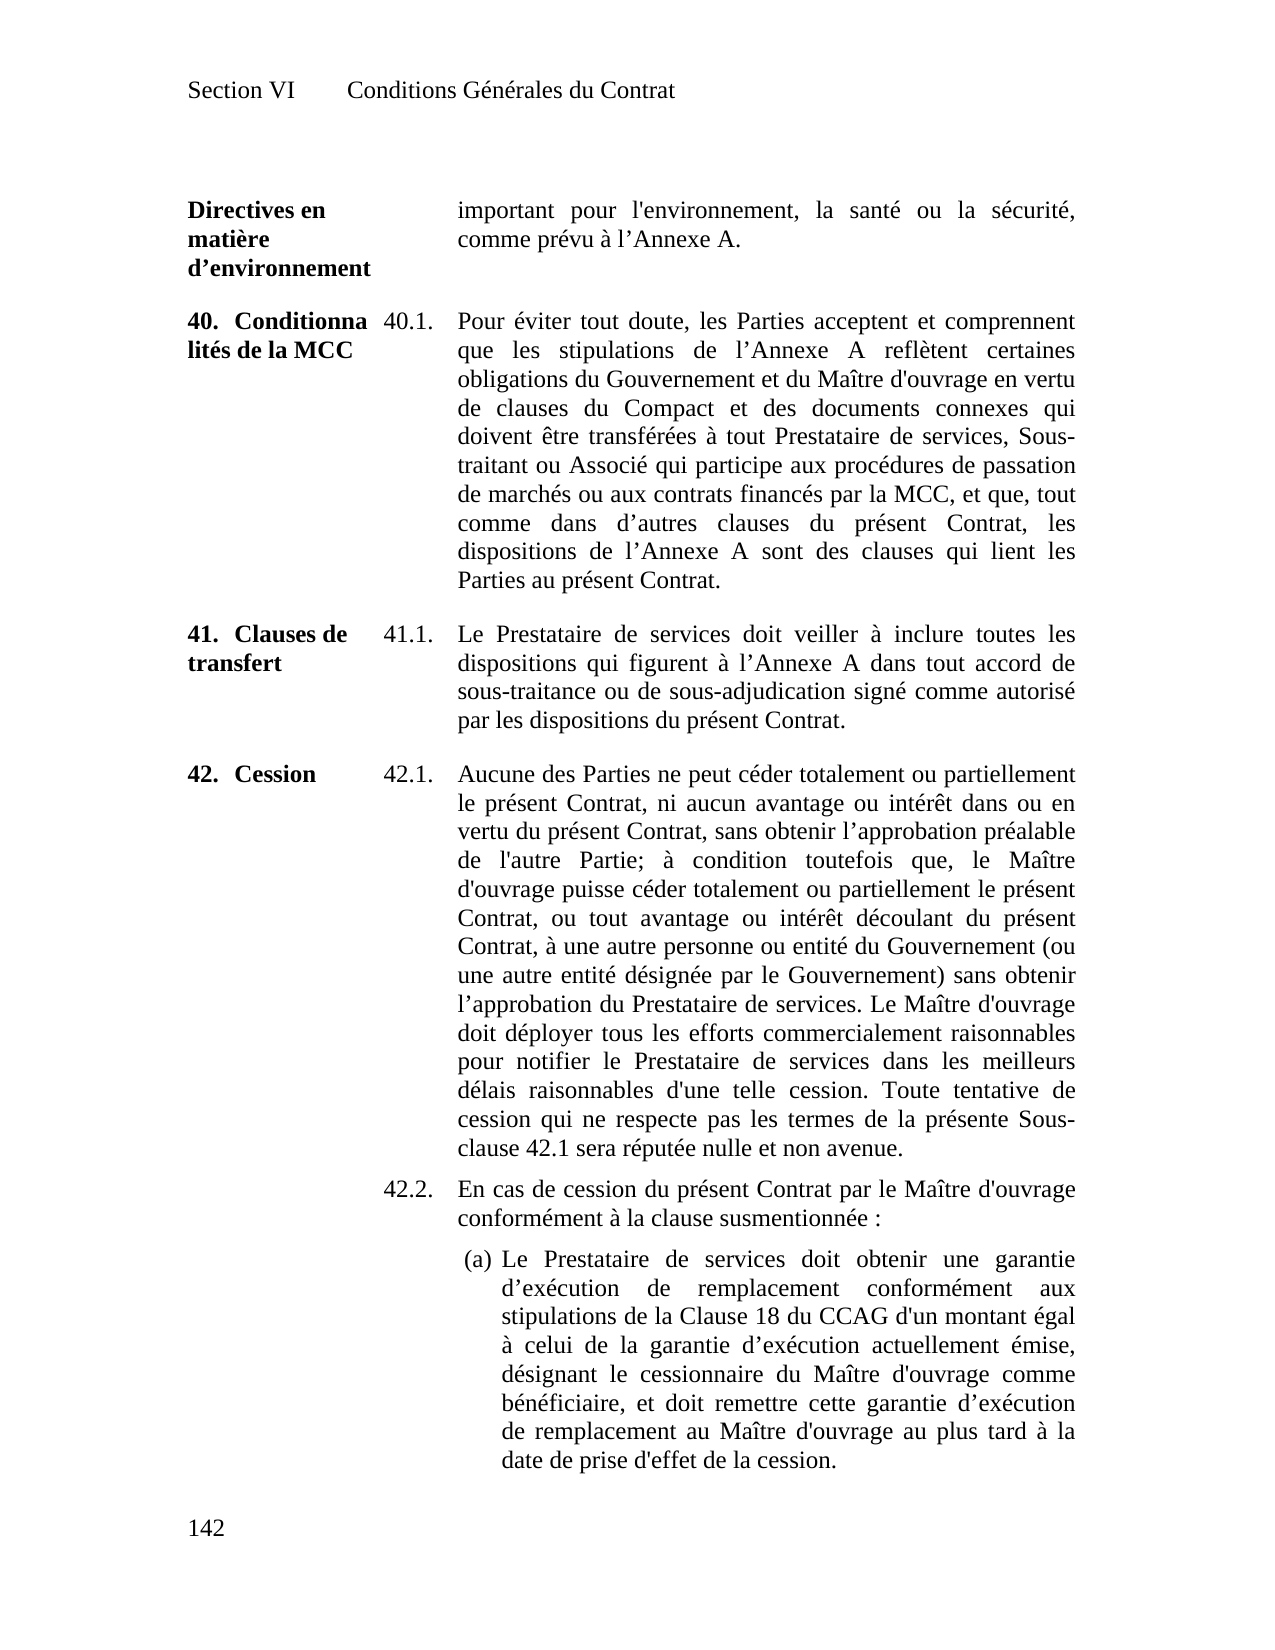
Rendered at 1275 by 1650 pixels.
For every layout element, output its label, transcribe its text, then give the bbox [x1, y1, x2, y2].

table_cell Conditionnalités de la MCC [188, 294, 384, 606]
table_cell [188, 183, 384, 294]
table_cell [384, 183, 1087, 294]
table_cell Clauses de transfert [188, 606, 384, 746]
table_cell Cession [188, 746, 384, 1486]
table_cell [384, 746, 1087, 1486]
table_cell Le Prestataire de services doit veiller à inclure toutes les dispositions qui figurent à l’Annexe A dans tout accord de sous-traitance ou de sous-adjudication signé comme autorisé par les dispositions du présent Contrat. [384, 606, 1087, 746]
table_cell Pour éviter tout doute, les Parties acceptent et comprennent que les stipulations de l’Annexe A reflètent certaines obligations du Gouvernement et du Maître d'ouvrage en vertu de clauses du Compact et des documents connexes qui doivent être transférées à tout Prestataire de services, Sous-traitant ou Associé qui participe aux procédures de passation de marchés ou aux contrats financés par la MCC, et que, tout comme dans d’autres clauses du présent Contrat, les dispositions de l’Annexe A sont des clauses qui lient les Parties au présent Contrat. [384, 294, 1087, 606]
